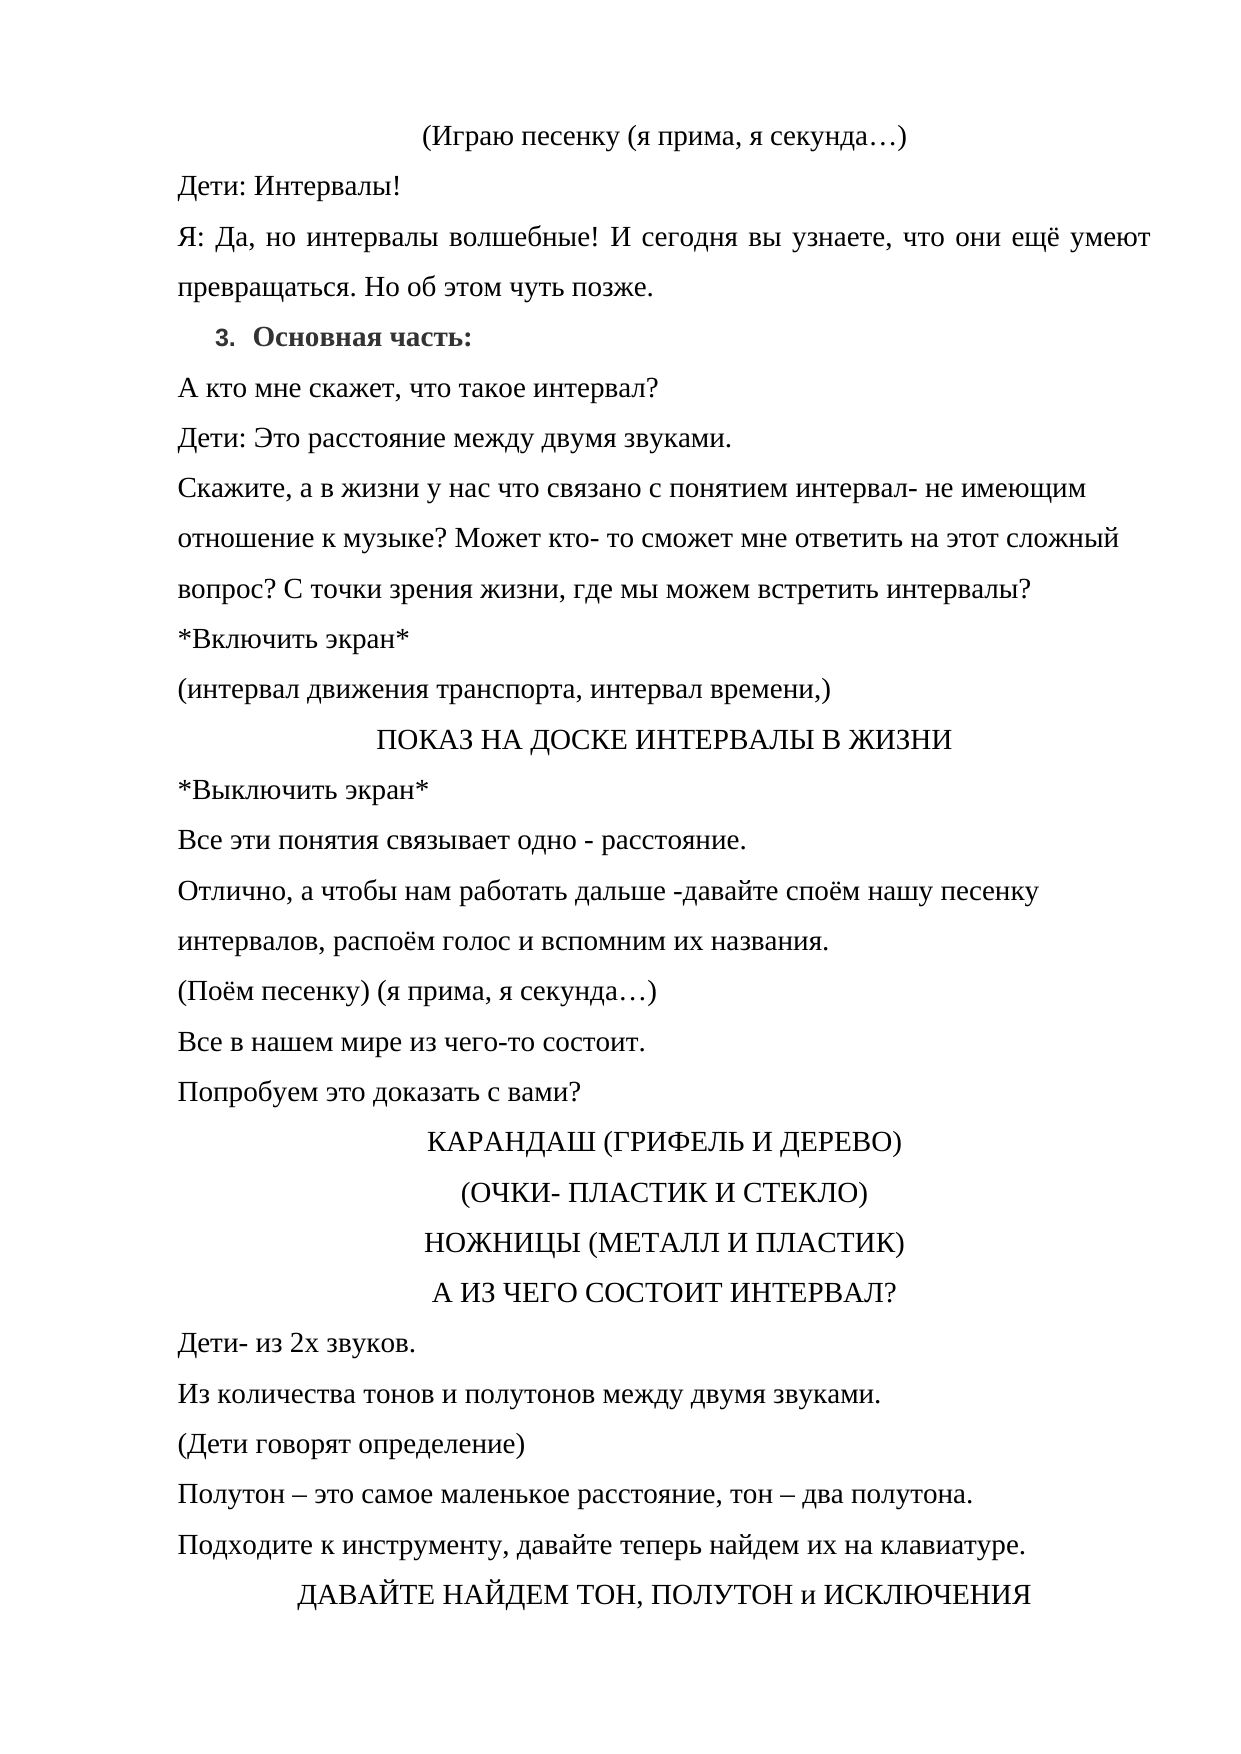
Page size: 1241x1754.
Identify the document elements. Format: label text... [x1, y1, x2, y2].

list КАРАНДАШ (ГРИФЕЛЬ И ДЕРЕВО) [177, 1124, 1152, 1158]
text *Выключить экран* [177, 772, 1152, 806]
list Основная часть: [215, 319, 1152, 353]
text (интервал движения транспорта, интервал времени,) [177, 672, 1152, 705]
text *Включить экран* [177, 621, 1152, 655]
list Подходите к инструменту, давайте теперь найдем их на клавиатуре. [177, 1527, 1152, 1560]
list Попробуем это доказать с вами? [177, 1074, 1152, 1108]
text Дети: Интервалы! [177, 168, 1152, 202]
list Отлично, а чтобы нам работать дальше -давайте споём нашу песенку интервалов, распоём голос и вспомним их названия. [177, 873, 1152, 957]
text Дети: Это расстояние между двумя звуками. [177, 420, 1152, 453]
list Все в нашем мире из чего-то состоит. [177, 1024, 1152, 1057]
text Дети- из 2х звуков. [177, 1326, 1152, 1359]
text ПОКАЗ НА ДОСКЕ ИНТЕРВАЛЫ В ЖИЗНИ [177, 722, 1152, 755]
list НОЖНИЦЫ (МЕТАЛЛ И ПЛАСТИК) [177, 1225, 1152, 1258]
text Скажите, а в жизни у нас что связано с понятием интервал- не имеющим отношение к музыке? Может кто- то сможет мне ответить на этот сложный вопрос? С точки зрения жизни, где мы можем встретить интервалы? [177, 470, 1152, 604]
list А ИЗ ЧЕГО СОСТОИТ ИНТЕРВАЛ? [177, 1275, 1152, 1309]
list А кто мне скажет, что такое интервал? [177, 370, 1152, 403]
text Полутон – это самое маленькое расстояние, тон – два полутона. [177, 1477, 1152, 1510]
list (ОЧКИ- ПЛАСТИК И СТЕКЛО) [177, 1175, 1152, 1208]
text Я: Да, но интервалы волшебные! И сегодня вы узнаете, что они ещё умеют превращаться. Но об этом чуть позже. [177, 219, 1152, 303]
text (Дети говорят определение) [177, 1426, 1152, 1460]
text Все эти понятия связывает одно - расстояние. [177, 822, 1152, 856]
text ДАВАЙТЕ НАЙДЕМ ТОН, ПОЛУТОН и ИСКЛЮЧЕНИЯ [177, 1577, 1152, 1611]
text (Поём песенку) (я прима, я секунда…) [177, 973, 1152, 1007]
text (Играю песенку (я прима, я секунда…) [177, 118, 1152, 152]
text Из количества тонов и полутонов между двумя звуками. [177, 1376, 1152, 1409]
